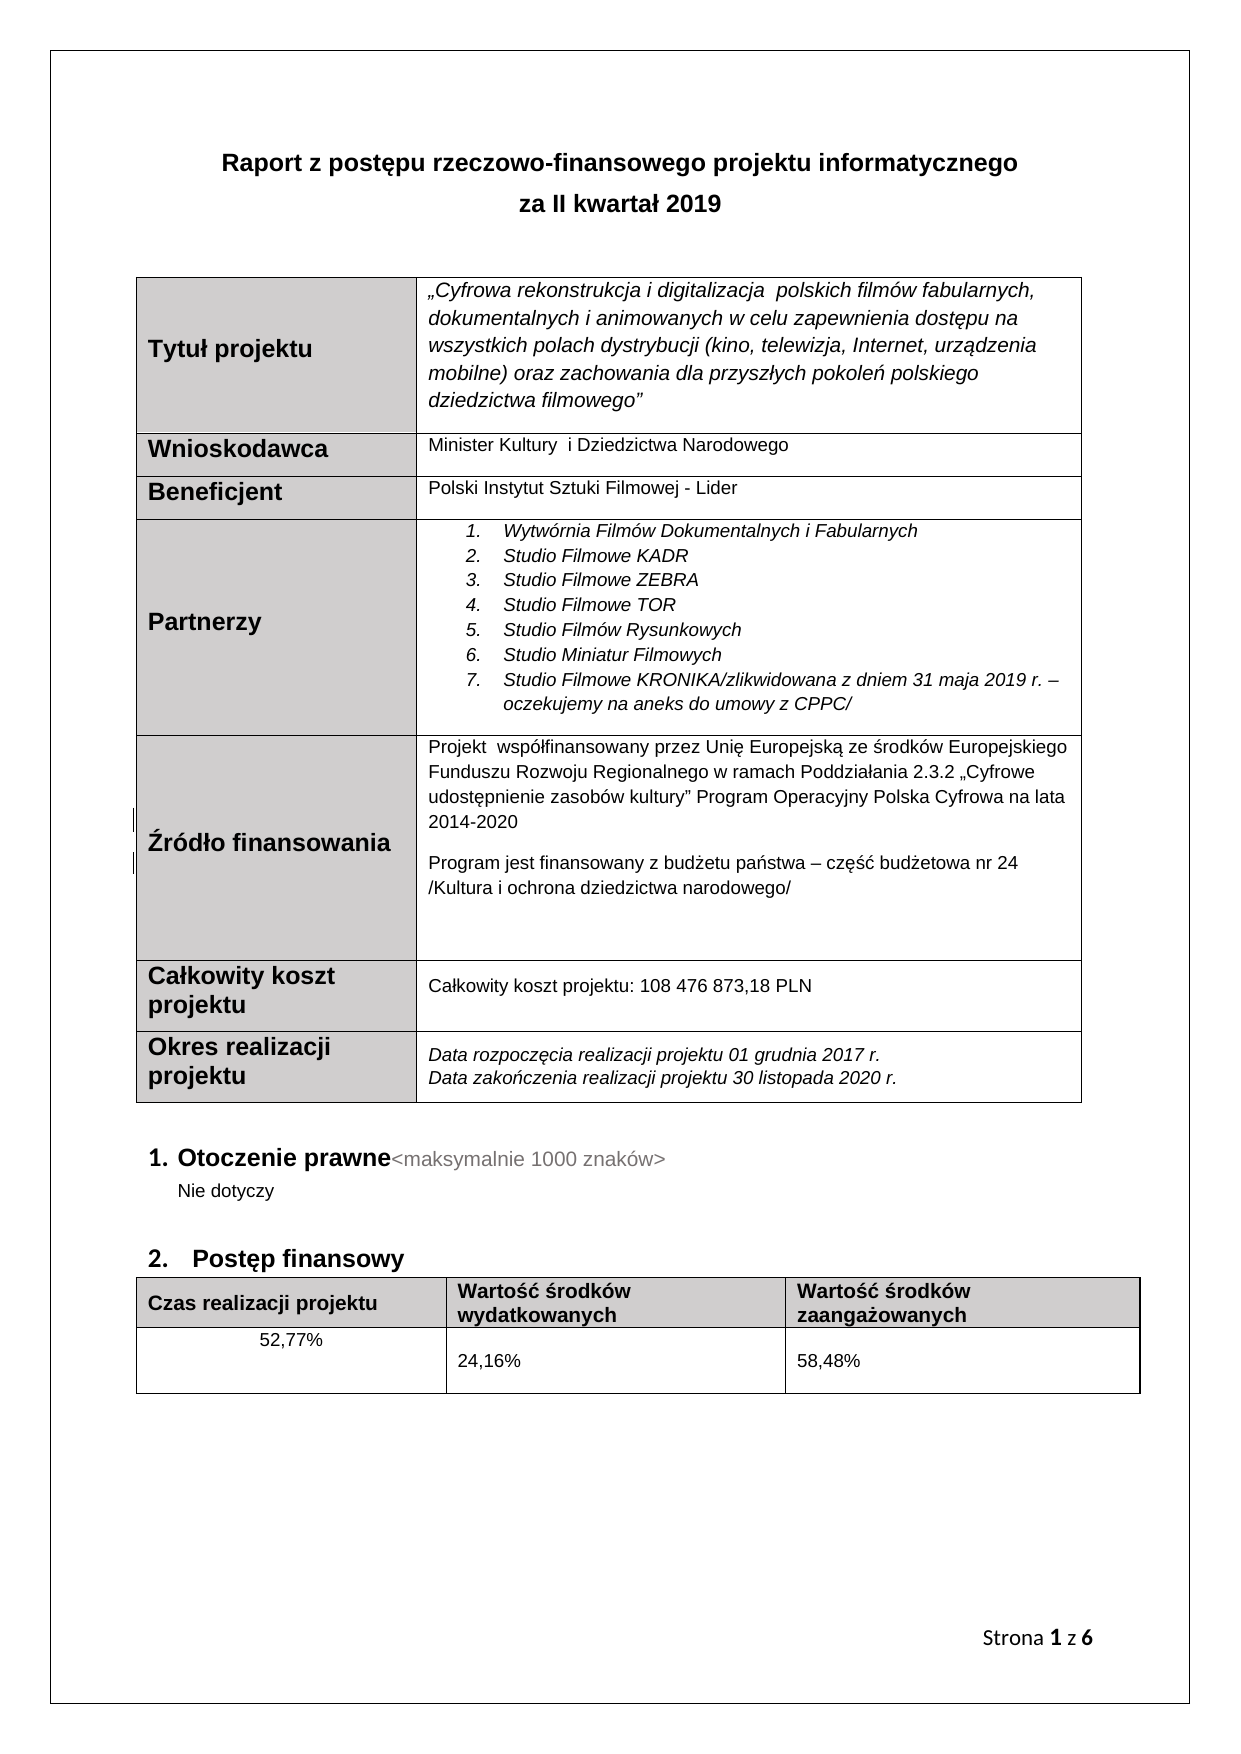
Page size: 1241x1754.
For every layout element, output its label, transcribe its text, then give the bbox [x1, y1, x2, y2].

table_header Wartość środków zaangażowanych [786, 1278, 1139, 1327]
table_cell Partnerzy [137, 520, 416, 735]
table_cell 58,48% [786, 1328, 1139, 1393]
table_cell Wytwórnia Filmów Dokumentalnych i Fabularnych Studio Filmowe KADR Studio Filmowe ZEBRA Studio Filmowe TOR Studio Filmów Rysunkowych Studio Miniatur Filmowych Studio Filmowe KRONIKA/zlikwidowana z dniem 31 maja 2019 r. – oczekujemy na aneks do umowy z CPPC/ [417, 520, 1081, 735]
subtitle Nie dotyczy [148, 1180, 1093, 1202]
table_cell Minister Kultury i Dziedzictwa Narodowego [417, 434, 1081, 476]
table_cell Całkowity koszt projektu [137, 961, 416, 1031]
table_header Wartość środków wydatkowanych [447, 1278, 785, 1327]
table_header „Cyfrowa rekonstrukcja i digitalizacja polskich filmów fabularnych, dokumentalnych i animowanych w celu zapewnienia dostępu na wszystkich polach dystrybucji (kino, telewizja, Internet, urządzenia mobilne) oraz zachowania dla przyszłych pokoleń polskiego dziedzictwa filmowego” [417, 278, 1081, 432]
table_header Tytuł projektu [137, 278, 416, 432]
subtitle Otoczenie prawne<maksymalnie 1000 znaków> [148, 1141, 1063, 1173]
subtitle Postęp finansowy [148, 1242, 1093, 1275]
table_cell Wnioskodawca [137, 434, 416, 476]
table_cell Całkowity koszt projektu: 108 476 873,18 PLN [417, 961, 1081, 1031]
table_cell Źródło finansowania [137, 736, 416, 960]
table_cell Data rozpoczęcia realizacji projektu 01 grudnia 2017 r. Data zakończenia realizacji projektu 30 listopada 2020 r. [417, 1032, 1081, 1102]
subtitle za II kwartał 2019 [148, 189, 1093, 217]
table_cell Beneficjent [137, 477, 416, 519]
table_cell 52,77% [137, 1328, 446, 1393]
table_cell Projekt współfinansowany przez Unię Europejską ze środków Europejskiego Funduszu Rozwoju Regionalnego w ramach Poddziałania 2.3.2 „Cyfrowe udostępnienie zasobów kultury” Program Operacyjny Polska Cyfrowa na lata 2014-2020 Program jest finansowany z budżetu państwa – część budżetowa nr 24 /Kultura i ochrona dziedzictwa narodowego/ [417, 736, 1081, 960]
subtitle Raport z postępu rzeczowo-finansowego projektu informatycznego [148, 147, 1093, 176]
table_cell 24,16% [447, 1328, 785, 1393]
table_cell Okres realizacji projektu [137, 1032, 416, 1102]
table_header Czas realizacji projektu [137, 1278, 446, 1327]
table_cell Polski Instytut Sztuki Filmowej - Lider [417, 477, 1081, 519]
